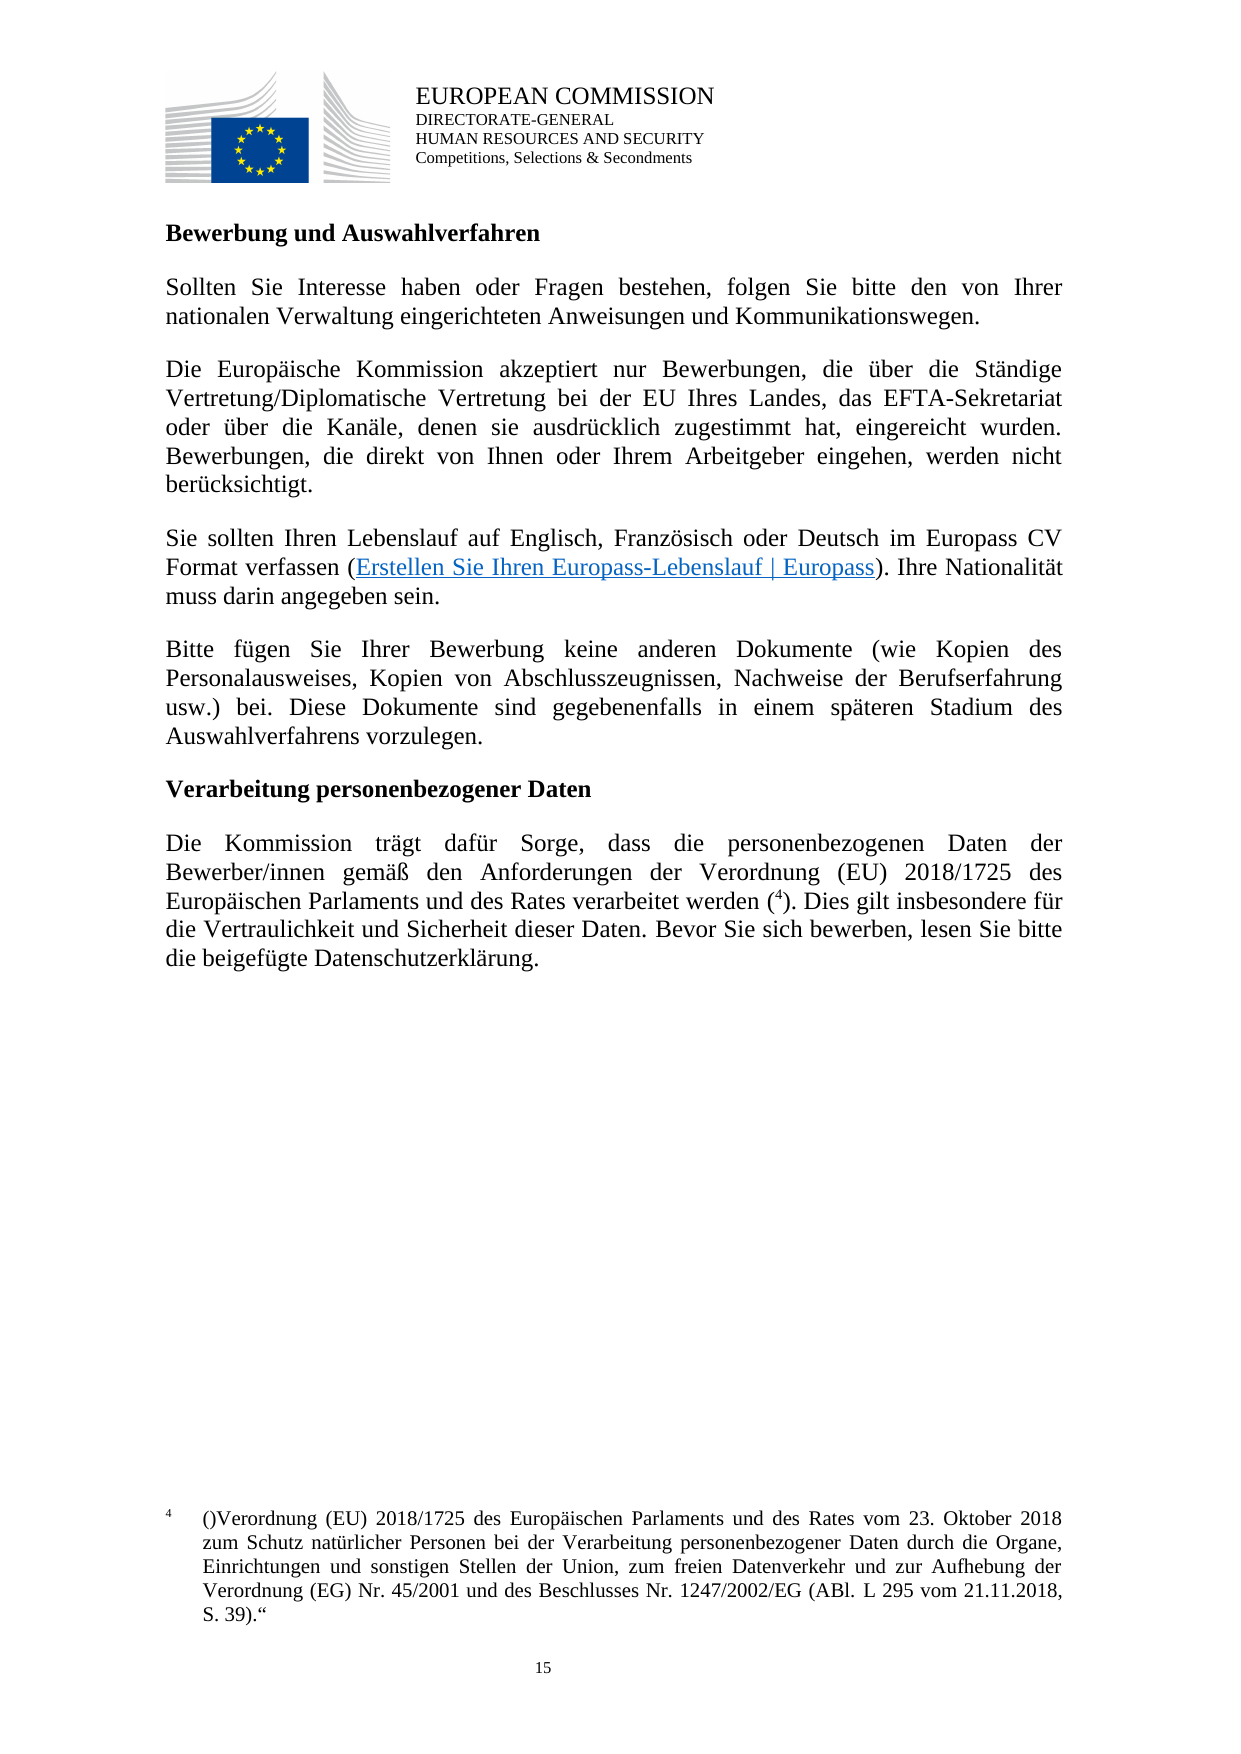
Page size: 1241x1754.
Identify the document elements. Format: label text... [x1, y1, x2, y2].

text Die Kommission trägt dafür Sorge, dass die personenbezogenen Daten der Bewerber/innen gemäß den Anforderungen der Verordnung (EU) 2018/1725 des Europäischen Parlaments und des Rates verarbeitet werden (). Dies gilt insbesondere für die Vertraulichkeit und Sicherheit dieser Daten. Bevor Sie sich bewerben, lesen Sie bitte die beigefügte Datenschutzerklärung. [165, 828, 1063, 972]
picture [165, 71, 391, 183]
text Sollten Sie Interesse haben oder Fragen bestehen, folgen Sie bitte den von Ihrer nationalen Verwaltung eingerichteten Anweisungen und Kommunikationswegen. [165, 272, 1063, 329]
text Die Europäische Kommission akzeptiert nur Bewerbungen, die über die Ständige Vertretung/Diplomatische Vertretung bei der EU Ihres Landes, das EFTA-Sekretariat oder über die Kanäle, denen sie ausdrücklich zugestimmt hat, eingereicht wurden. Bewerbungen, die direkt von Ihnen oder Ihrem Arbeitgeber eingehen, werden nicht berücksichtigt. [165, 354, 1063, 498]
list Bewerbung und Auswahlverfahren [165, 134, 1063, 247]
text Sie sollten Ihren Lebenslauf auf Englisch, Französisch oder Deutsch im Europass CV Format verfassen (Erstellen Sie Ihren Europass-Lebenslauf | Europass). Ihre Nationalität muss darin angegeben sein. [165, 523, 1063, 609]
list Verarbeitung personenbezogener Daten [165, 774, 1063, 803]
text Bitte fügen Sie Ihrer Bewerbung keine anderen Dokumente (wie Kopien des Personalausweises, Kopien von Abschlusszeugnissen, Nachweise der Berufserfahrung usw.) bei. Diese Dokumente sind gegebenenfalls in einem späteren Stadium des Auswahlverfahrens vorzulegen. [165, 634, 1063, 749]
